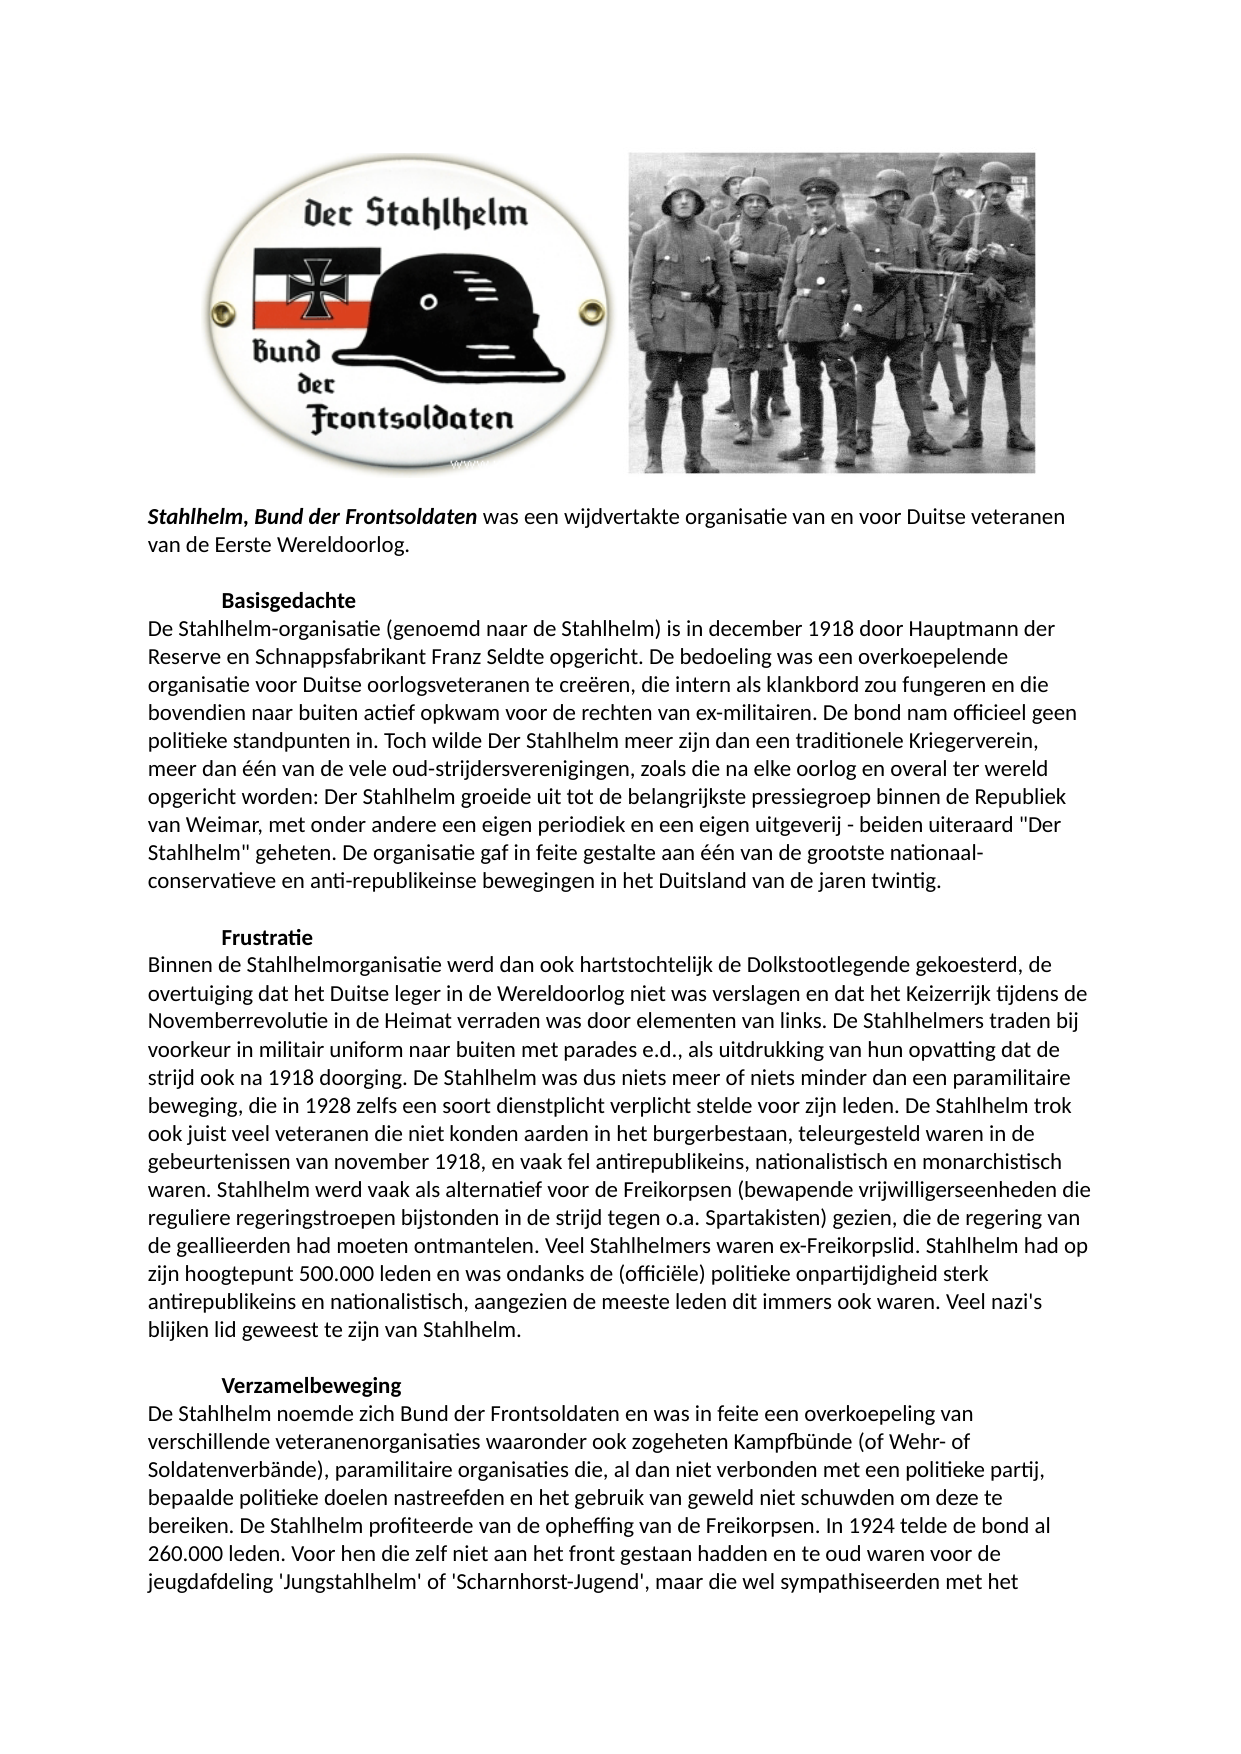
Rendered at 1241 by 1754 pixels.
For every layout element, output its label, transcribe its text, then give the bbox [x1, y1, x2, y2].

text Frustratie [221, 923, 1093, 951]
text Binnen de Stahlhelmorganisatie werd dan ook hartstochtelijk de Dolkstootlegende gekoesterd, de overtuiging dat het Duitse leger in de Wereldoorlog niet was verslagen en dat het Keizerrijk tijdens de Novemberrevolutie in de Heimat verraden was door elementen van links. De Stahlhelmers traden bij voorkeur in militair uniform naar buiten met parades e.d., als uitdrukking van hun opvatting dat de strijd ook na 1918 doorging. De Stahlhelm was dus niets meer of niets minder dan een paramilitaire beweging, die in 1928 zelfs een soort dienstplicht verplicht stelde voor zijn leden. De Stahlhelm trok ook juist veel veteranen die niet konden aarden in het burgerbestaan, teleurgesteld waren in de gebeurtenissen van november 1918, en vaak fel antirepublikeins, nationalistisch en monarchistisch waren. Stahlhelm werd vaak als alternatief voor de Freikorpsen (bewapende vrijwilligerseenheden die reguliere regeringstroepen bijstonden in de strijd tegen o.a. Spartakisten) gezien, die de regering van de geallieerden had moeten ontmantelen. Veel Stahlhelmers waren ex-Freikorpslid. Stahlhelm had op zijn hoogtepunt 500.000 leden en was ondanks de (officiële) politieke onpartijdigheid sterk antirepublikeins en nationalistisch, aangezien de meeste leden dit immers ook waren. Veel nazi's blijken lid geweest te zijn van Stahlhelm. [148, 951, 1093, 1343]
text Verzamelbeweging [221, 1371, 1093, 1399]
text Basisgedachte [221, 586, 1093, 614]
picture [200, 153, 618, 478]
text De Stahlhelm-organisatie (genoemd naar de Stahlhelm) is in december 1918 door Hauptmann der Reserve en Schnappsfabrikant Franz Seldte opgericht. De bedoeling was een overkoepelende organisatie voor Duitse oorlogsveteranen te creëren, die intern als klankbord zou fungeren en die bovendien naar buiten actief opkwam voor de rechten van ex-militairen. De bond nam officieel geen politieke standpunten in. Toch wilde Der Stahlhelm meer zijn dan een traditionele Kriegerverein, meer dan één van de vele oud-strijdersverenigingen, zoals die na elke oorlog en overal ter wereld opgericht worden: Der Stahlhelm groeide uit tot de belangrijkste pressiegroep binnen de Republiek van Weimar, met onder andere een eigen periodiek en een eigen uitgeverij - beiden uiteraard "Der Stahlhelm" geheten. De organisatie gaf in feite gestalte aan één van de grootste nationaal-conservatieve en anti-republikeinse bewegingen in het Duitsland van de jaren twintig. [148, 614, 1093, 894]
text Stahlhelm, Bund der Frontsoldaten was een wijdvertakte organisatie van en voor Duitse veteranen van de Eerste Wereldoorlog. [148, 502, 1093, 558]
picture [623, 147, 1040, 478]
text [148, 1399, 1093, 1595]
